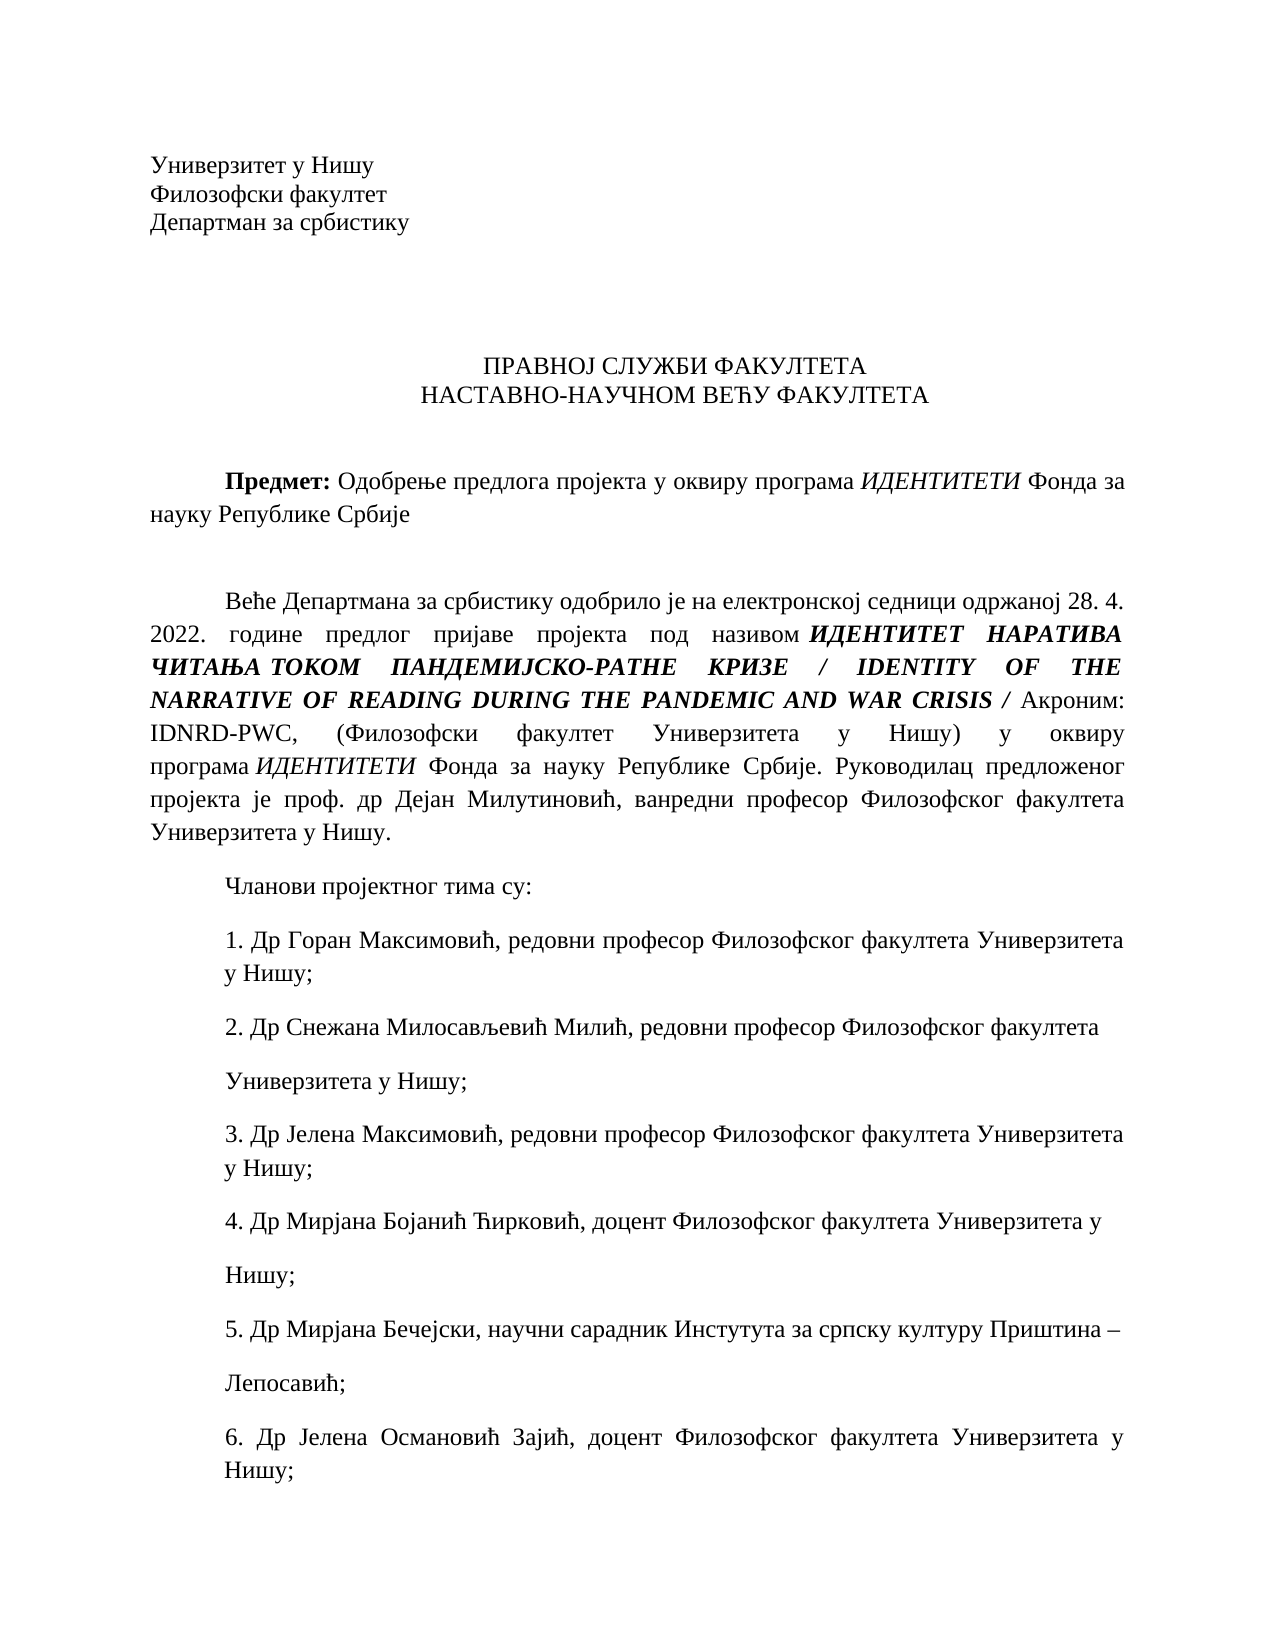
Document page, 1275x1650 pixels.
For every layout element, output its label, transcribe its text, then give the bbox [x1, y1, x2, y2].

text 1. Др Горан Максимовић, редовни професор Филозофског факултета Универзитета у Нишу; [224, 925, 1125, 987]
text 6. Др Јелена Османовић Зајић, доцент Филозофског факултета Универзитета у Нишу; [224, 1422, 1125, 1484]
text Универзитет у Нишу [150, 150, 1125, 179]
text ПРАВНОЈ СЛУЖБИ ФАКУЛТЕТА [150, 351, 1125, 380]
text 5. Др Мирјана Бечејски, научни сарадник Инстутута за српску културу Приштина – [224, 1314, 1125, 1343]
text Лепосавић; [224, 1368, 1125, 1397]
text Департман за србистику [150, 207, 1125, 236]
text Предмет: Одобрење предлога пројекта у оквиру програма ИДЕНТИТЕТИ Фонда за науку Републике Србије [150, 466, 1125, 528]
text Универзитета у Нишу; [224, 1066, 1125, 1094]
text Чланови пројектног тима су: [150, 871, 1125, 900]
text Нишу; [224, 1260, 1125, 1289]
text НАСТАВНО-НАУЧНОМ ВЕЋУ ФАКУЛТЕТА [150, 380, 1125, 409]
text Филозофски факултет [150, 179, 1125, 207]
text 3. Др Јелена Максимовић, редовни професор Филозофског факултета Универзитета у Нишу; [224, 1119, 1125, 1181]
text 2. Др Снежана Милосављевић Милић, редовни професор Филозофског факултета [224, 1012, 1125, 1041]
text 4. Др Мирјана Бојанић Ћирковић, доцент Филозофског факултета Универзитета у [224, 1206, 1125, 1235]
text Веће Департмана за србистику одобрило је на електронској седници одржаној 28. 4. 2022. године предлог пријаве пројекта под називом ИДЕНТИТЕТ НАРАТИВА ЧИТАЊА ТОКОМ ПАНДЕМИЈСКО-РАТНЕ КРИЗЕ / IDENTITY OF THE NARRATIVE OF READING DURING THE PANDEMIC AND WAR CRISIS / Акроним: IDNRD-PWC, (Филозофски факултет Универзитета у Нишу) у оквиру програма ИДЕНТИТЕТИ Фонда за науку Републике Србије. Руководилац предложеног пројекта је проф. др Дејан Милутиновић, ванредни професор Филозофског факултета Универзитета у Нишу. [150, 586, 1125, 846]
